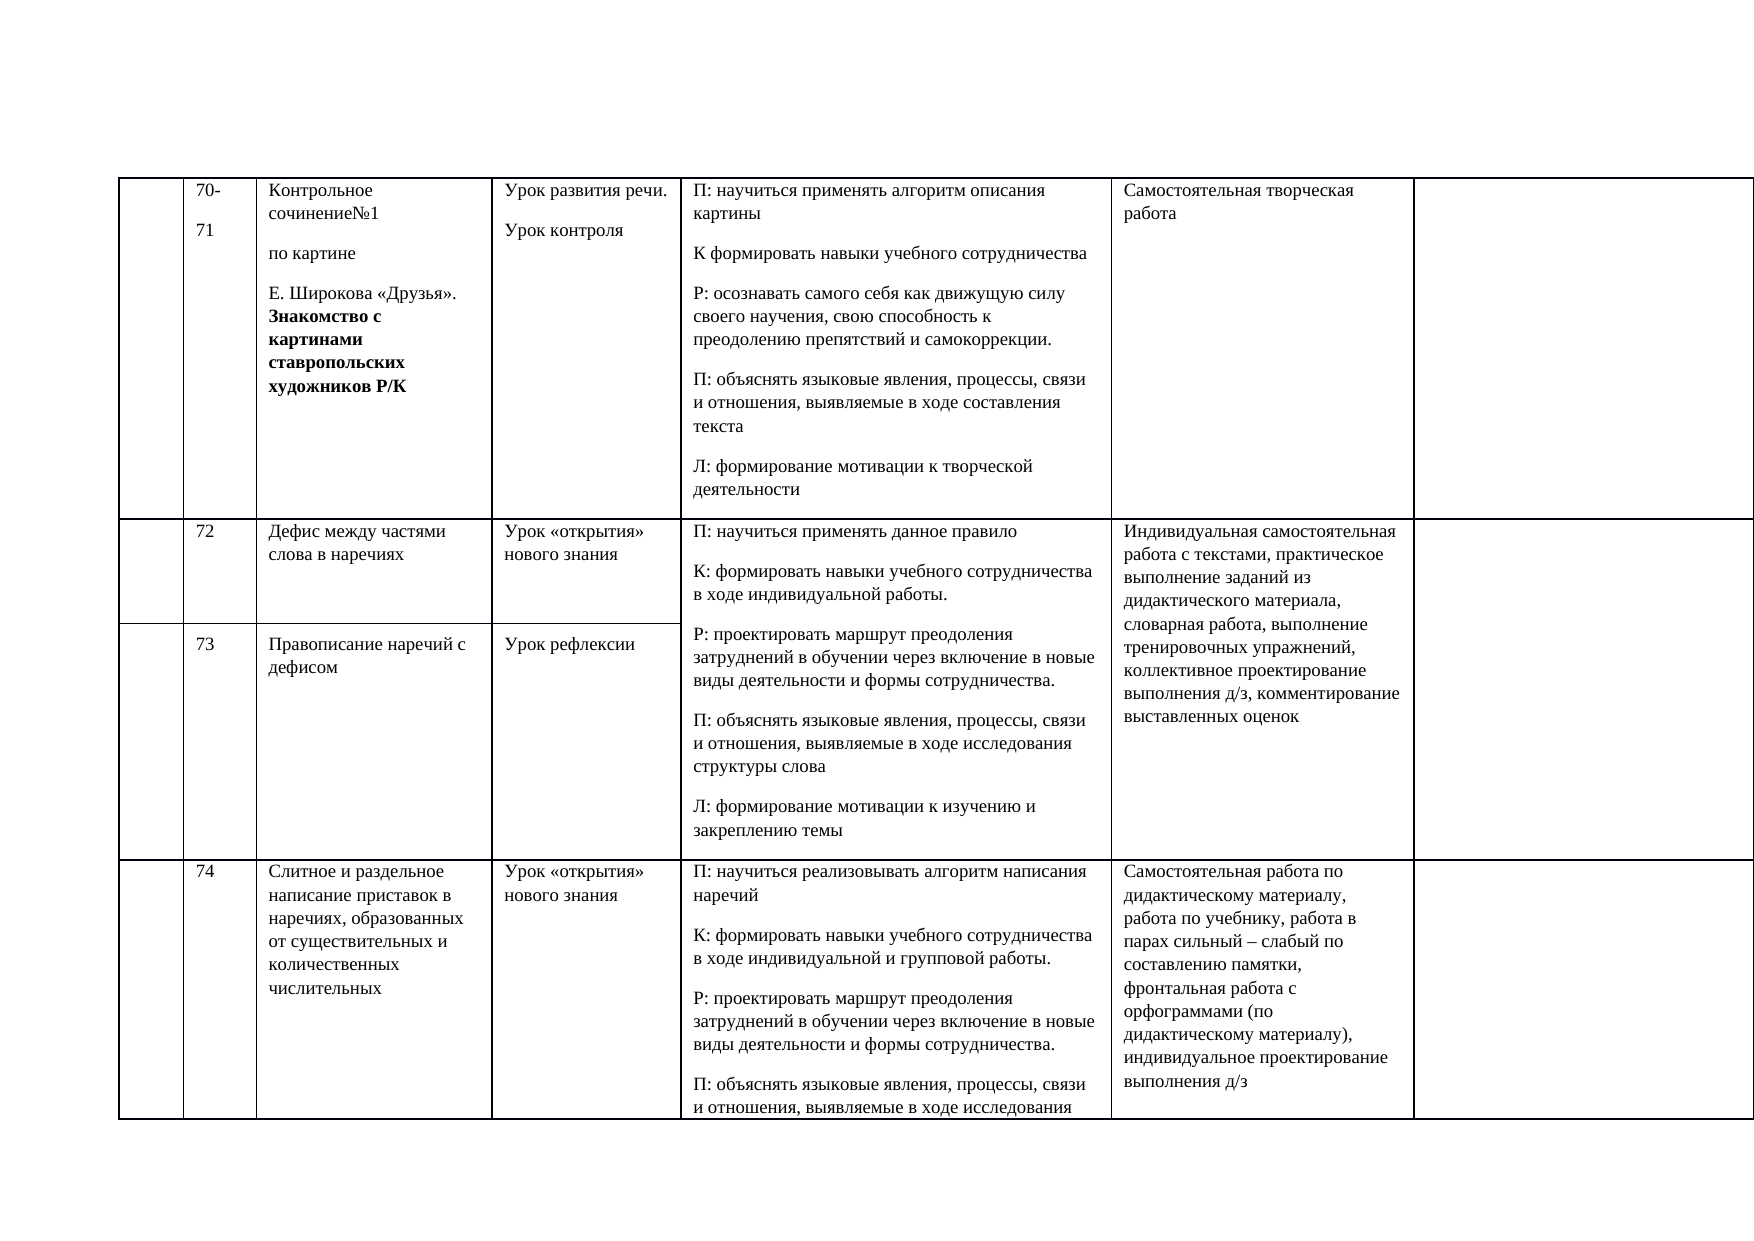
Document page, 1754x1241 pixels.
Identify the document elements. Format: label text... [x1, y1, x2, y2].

table_cell [1415, 520, 1753, 859]
table_cell [1415, 179, 1753, 518]
table_cell [1415, 861, 1753, 1118]
table_cell [120, 179, 183, 518]
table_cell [493, 861, 680, 1118]
table_cell [120, 520, 183, 623]
table_cell Урок развития речи. Урок контроля [493, 179, 680, 518]
table_cell П: научиться применять данное правило К: формировать навыки учебного сотрудничества в ходе индивидуальной работы. Р: проектировать маршрут преодоления затруднений в обучении через включение в новые виды деятельности и формы сотрудничества. П: объяснять языковые явления, процессы, связи и отношения, выявляемые в ходе исследования структуры слова Л: формирование мотивации к изучению и закреплению темы [682, 520, 1111, 859]
table_cell 72 [184, 520, 256, 623]
table_cell Контрольное сочинение№1 по картине Е. Широкова «Друзья». Знакомство с картинами ставропольских художников Р/К [257, 179, 491, 518]
table_cell Самостоятельная творческая работа [1112, 179, 1413, 518]
table_cell Урок «открытия» нового знания [493, 520, 680, 623]
table_cell Дефис между частями слова в наречиях [257, 520, 491, 623]
table_cell П: научиться применять алгоритм описания картины К формировать навыки учебного сотрудничества Р: осознавать самого себя как движущую силу своего научения, свою способность к преодолению препятствий и самокоррекции. П: объяснять языковые явления, процессы, связи и отношения, выявляемые в ходе составления текста Л: формирование мотивации к творческой деятельности [682, 179, 1111, 518]
table_cell Урок рефлексии [493, 624, 680, 859]
table_cell [120, 861, 183, 1118]
table_cell [120, 624, 183, 859]
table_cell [1112, 861, 1413, 1118]
table_cell Правописание наречий с дефисом [257, 624, 491, 859]
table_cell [257, 861, 491, 1118]
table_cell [682, 861, 1111, 1118]
table_cell Индивидуальная самостоятельная работа с текстами, практическое выполнение заданий из дидактического материала, словарная работа, выполнение тренировочных упражнений, коллективное проектирование выполнения д/з, комментирование выставленных оценок [1112, 520, 1413, 859]
table_cell 73 [184, 624, 256, 859]
table_cell 74 [184, 861, 256, 1118]
table_cell 70- 71 [184, 179, 256, 518]
